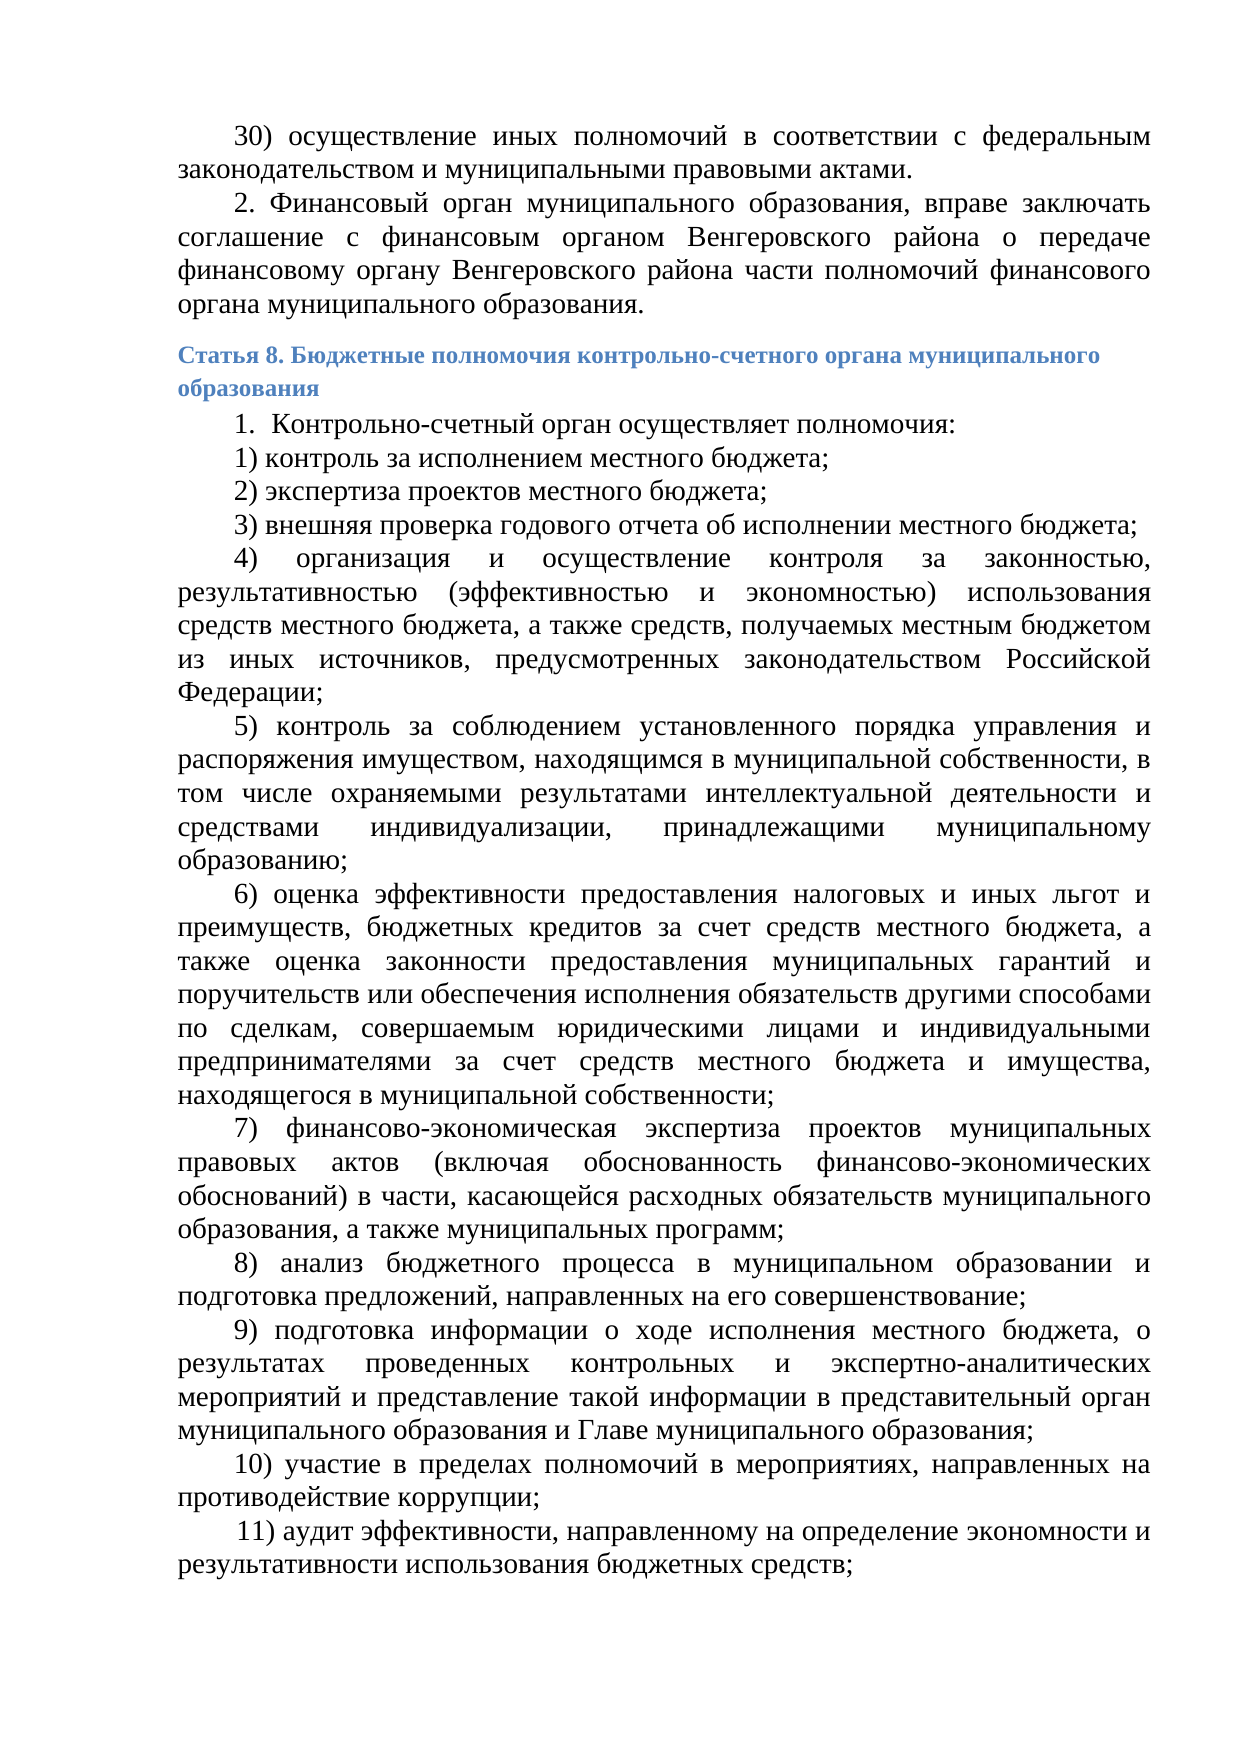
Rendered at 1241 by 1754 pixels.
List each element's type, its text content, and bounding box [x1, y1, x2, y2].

list Контрольно-счетный орган осуществляет полномочия: [233, 406, 1152, 440]
text 10) участие в пределах полномочий в мероприятиях, направленных на противодействие коррупции; [177, 1446, 1152, 1513]
text 5) контроль за соблюдением установленного порядка управления и распоряжения имуществом, находящимся в муниципальной собственности, в том числе охраняемыми результатами интеллектуальной деятельности и средствами индивидуализации, принадлежащими муниципальному образованию; [177, 708, 1152, 876]
list 11) аудит эффективности, направленному на определение экономности и результативности использования бюджетных средств; [177, 1513, 1152, 1580]
text 30) осуществление иных полномочий в соответствии с федеральным законодательством и муниципальными правовыми актами. [177, 118, 1152, 185]
subtitle Статья 8. Бюджетные полномочия контрольно-счетного органа муниципального образования [177, 340, 1152, 402]
text 3) внешняя проверка годового отчета об исполнении местного бюджета; [177, 507, 1152, 540]
text 4) организация и осуществление контроля за законностью, результативностью (эффективностью и экономностью) использования средств местного бюджета, а также средств, получаемых местным бюджетом из иных источников, предусмотренных законодательством Российской Федерации; [177, 540, 1152, 708]
text 6) оценка эффективности предоставления налоговых и иных льгот и преимуществ, бюджетных кредитов за счет средств местного бюджета, а также оценка законности предоставления муниципальных гарантий и поручительств или обеспечения исполнения обязательств другими способами по сделкам, совершаемым юридическими лицами и индивидуальными предпринимателями за счет средств местного бюджета и имущества, находящегося в муниципальной собственности; [177, 876, 1152, 1111]
text 7) финансово-экономическая экспертиза проектов муниципальных правовых актов (включая обоснованность финансово-экономических обоснований) в части, касающейся расходных обязательств муниципального образования, а также муниципальных программ; [177, 1111, 1152, 1245]
text 2. Финансовый орган муниципального образования, вправе заключать соглашение с финансовым органом Венгеровского района о передаче финансовому органу Венгеровского района части полномочий финансового органа муниципального образования. [177, 185, 1152, 319]
text 8) анализ бюджетного процесса в муниципальном образовании и подготовка предложений, направленных на его совершенствование; [177, 1245, 1152, 1312]
text 9) подготовка информации о ходе исполнения местного бюджета, о результатах проведенных контрольных и экспертно-аналитических мероприятий и представление такой информации в представительный орган муниципального образования и Главе муниципального образования; [177, 1312, 1152, 1446]
text 2) экспертиза проектов местного бюджета; [177, 473, 1152, 507]
text 1) контроль за исполнением местного бюджета; [177, 440, 1152, 473]
